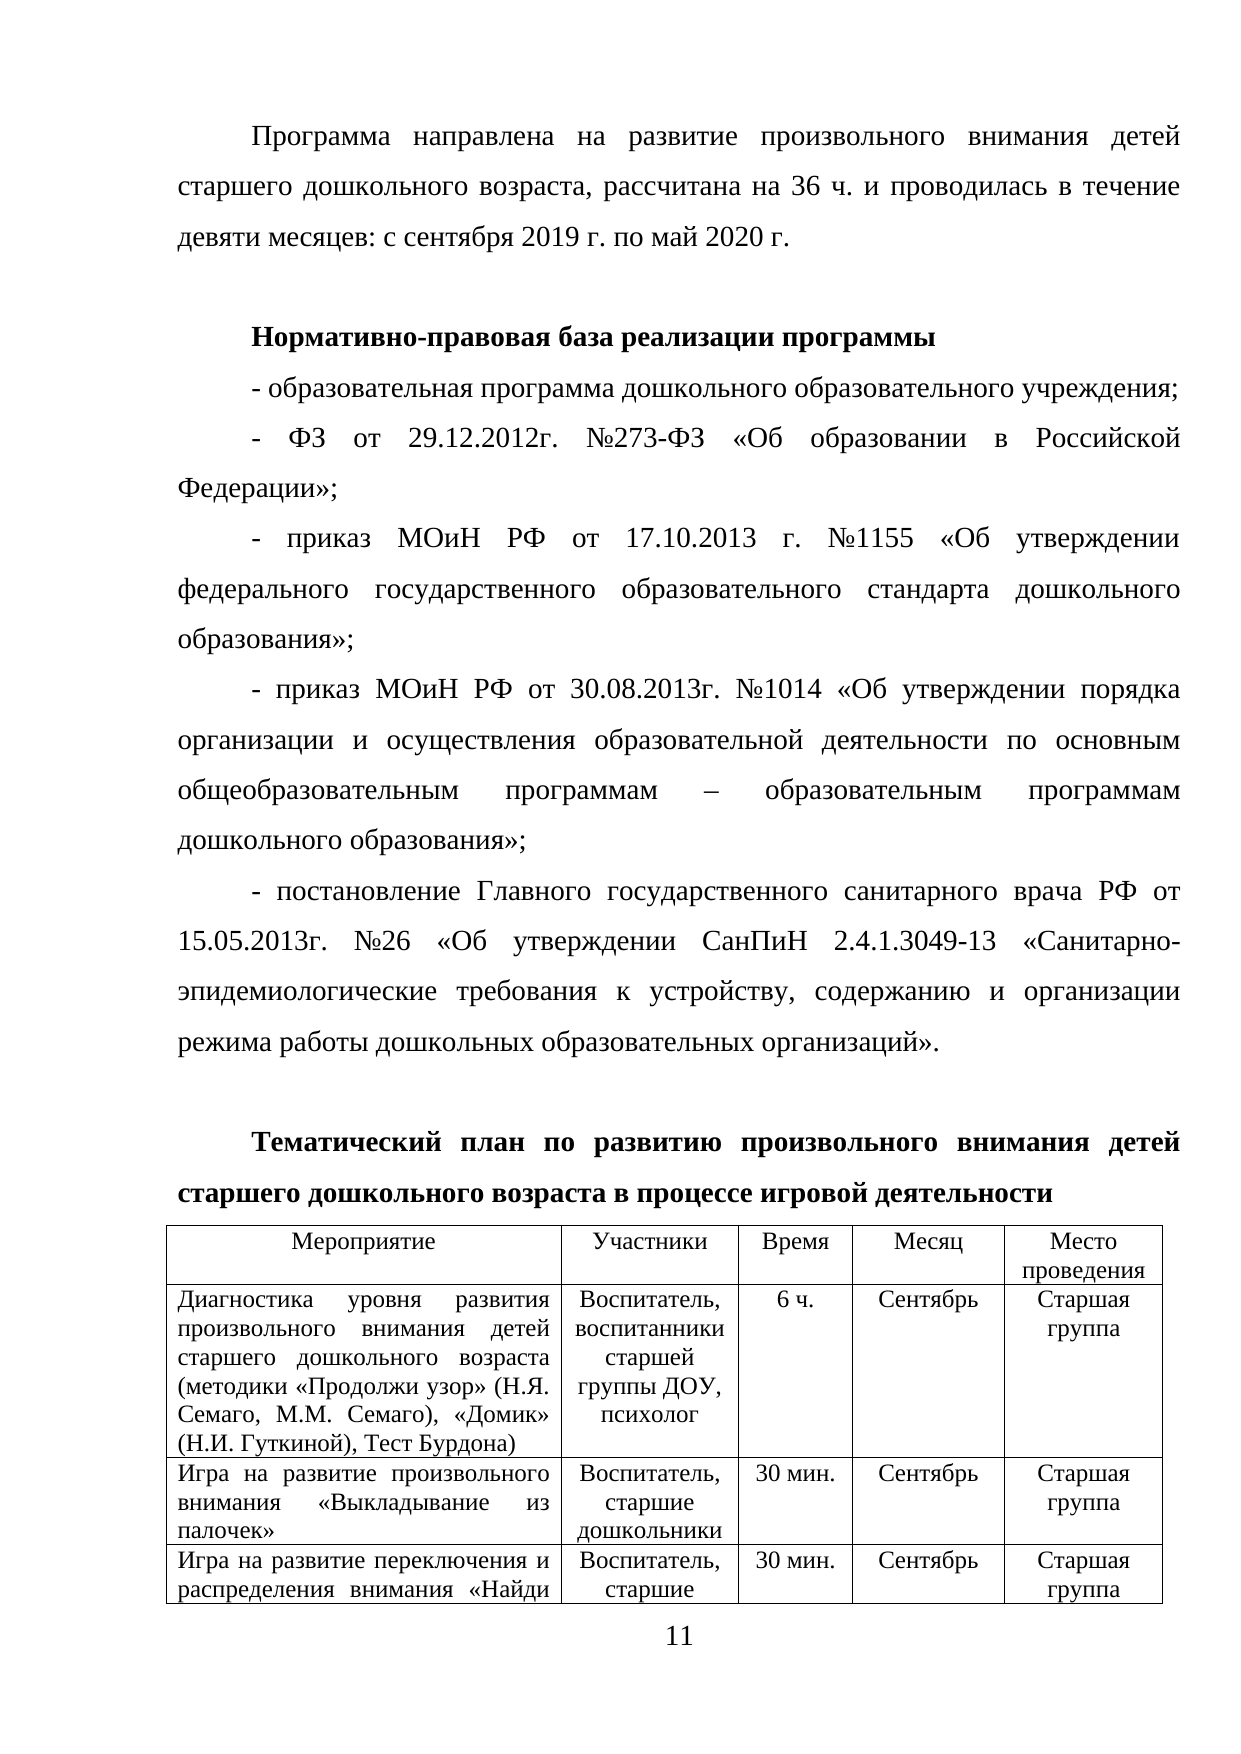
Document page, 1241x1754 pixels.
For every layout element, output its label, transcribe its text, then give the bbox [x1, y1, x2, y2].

table_cell Диагностика уровня развития произвольного внимания детей старшего дошкольного возраста (методики «Продолжи узор» (Н.Я. Семаго, М.М. Семаго), «Домик» (Н.И. Гуткиной), Тест Бурдона) [167, 1285, 561, 1457]
text - образовательная программа дошкольного образовательного учреждения; [177, 370, 1181, 403]
text - приказ МОиН РФ от 17.10.2013 г. №1155 «Об утверждении федерального государственного образовательного стандарта дошкольного образования»; [177, 521, 1181, 655]
table_header Место проведения [1005, 1226, 1162, 1283]
text Программа направлена на развитие произвольного внимания детей старшего дошкольного возраста, рассчитана на 36 ч. и проводилась в течение девяти месяцев: с сентября 2019 г. по май 2020 г. [177, 118, 1181, 252]
table_cell Старшая группа [1005, 1285, 1162, 1457]
text - ФЗ от 29.12.2012г. №273-ФЗ «Об образовании в Российской Федерации»; [177, 420, 1181, 504]
table_cell Воспитатель, воспитанники старшей группы ДОУ, психолог [562, 1285, 738, 1457]
table_header Месяц [853, 1226, 1004, 1283]
table_cell Игра на развитие произвольного внимания «Выкладывание из палочек» [167, 1458, 561, 1544]
table_cell Старшая группа [1005, 1458, 1162, 1544]
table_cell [562, 1545, 738, 1603]
table_header Мероприятие [167, 1226, 561, 1283]
table_cell 6 ч. [739, 1285, 852, 1457]
text Нормативно-правовая база реализации программы [177, 319, 1181, 353]
text Тематический план по развитию произвольного внимания детей старшего дошкольного возраста в процессе игровой деятельности [177, 1124, 1181, 1208]
table_cell Сентябрь [853, 1285, 1004, 1457]
table_cell Старшая группа [1005, 1545, 1162, 1603]
table_cell 30 мин. [739, 1458, 852, 1544]
table_cell Сентябрь [853, 1545, 1004, 1603]
table_cell Воспитатель, старшие дошкольники [562, 1458, 738, 1544]
text - приказ МОиН РФ от 30.08.2013г. №1014 «Об утверждении порядка организации и осуществления образовательной деятельности по основным общеобразовательным программам – образовательным программам дошкольного образования»; [177, 672, 1181, 856]
text - постановление Главного государственного санитарного врача РФ от 15.05.2013г. №26 «Об утверждении СанПиН 2.4.1.3049-13 «Санитарно-эпидемиологические требования к устройству, содержанию и организации режима работы дошкольных образовательных организаций». [177, 873, 1181, 1057]
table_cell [167, 1545, 561, 1603]
table_header Время [739, 1226, 852, 1283]
table_header Участники [562, 1226, 738, 1283]
table_cell 30 мин. [739, 1545, 852, 1603]
table_cell Сентябрь [853, 1458, 1004, 1544]
